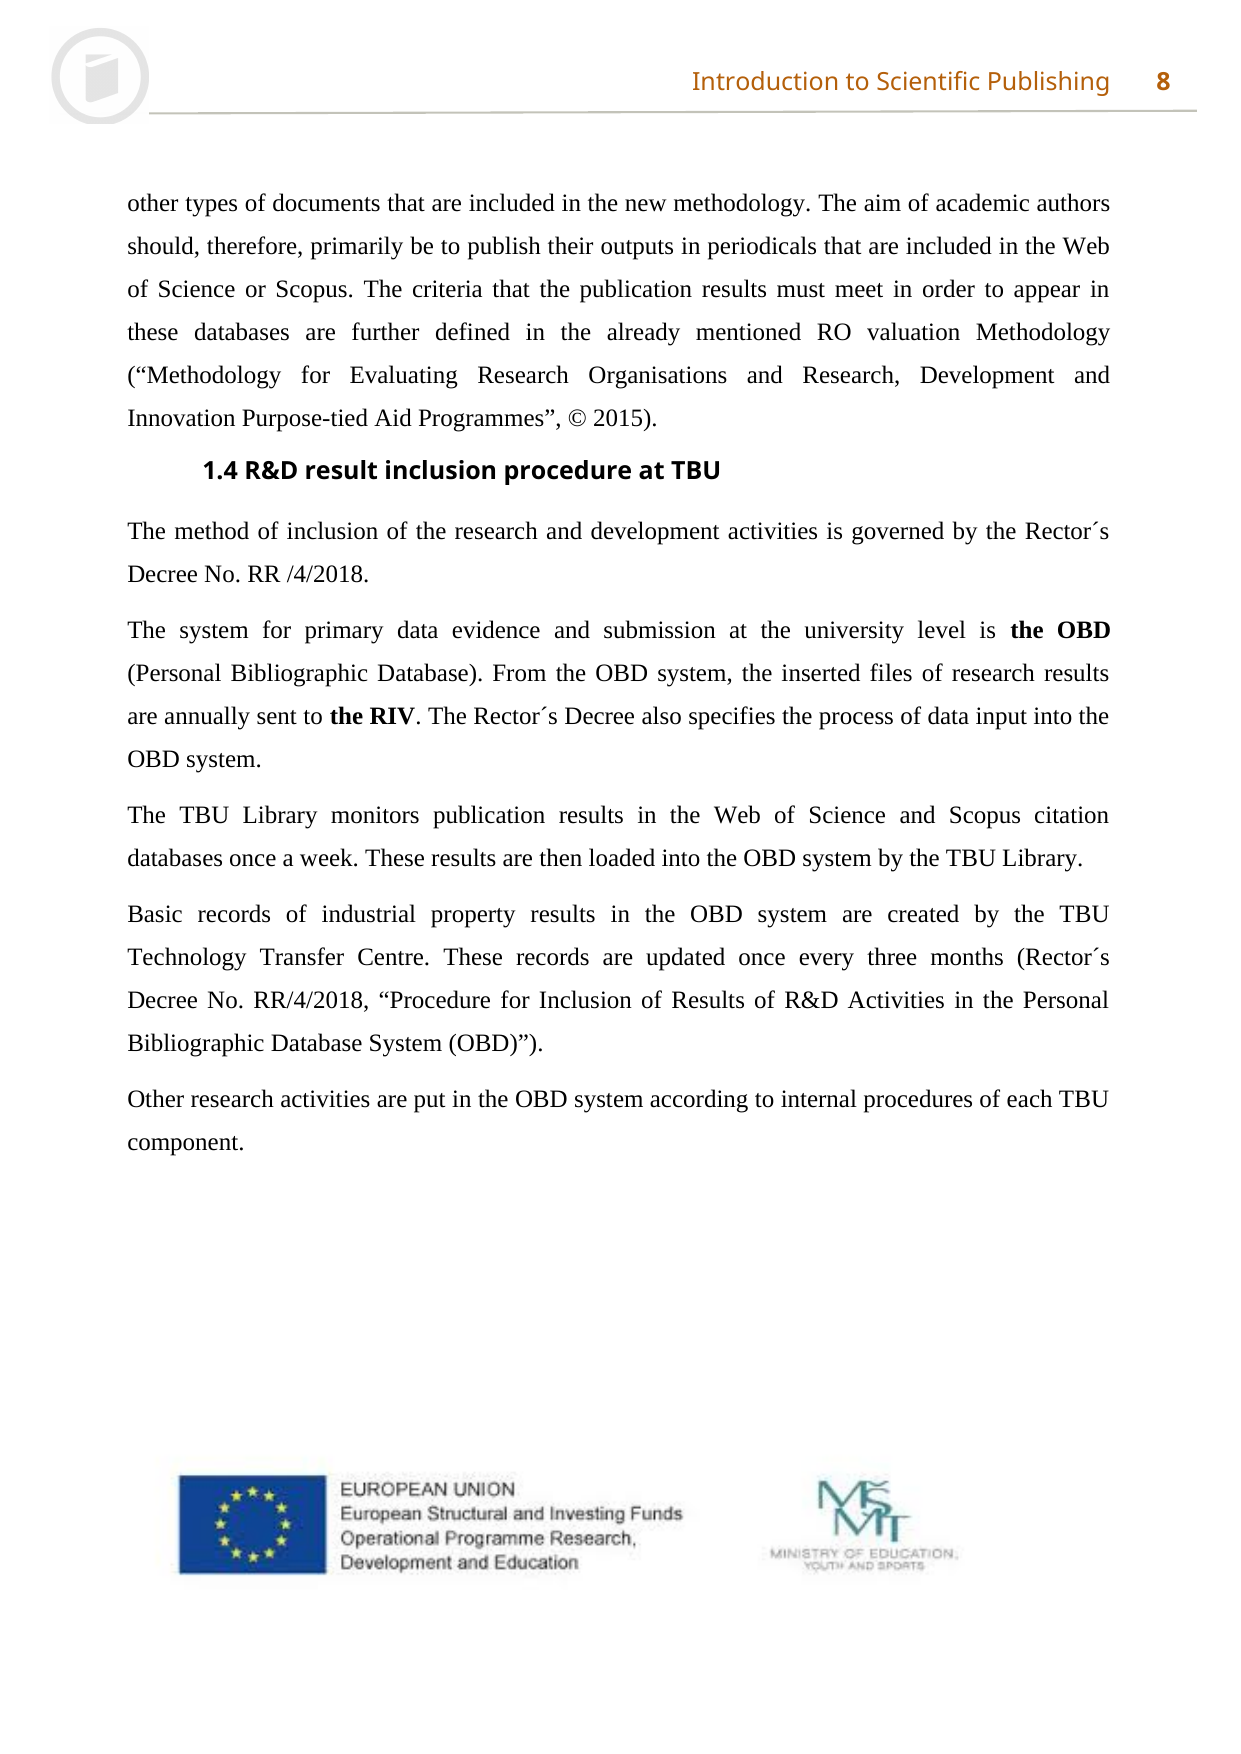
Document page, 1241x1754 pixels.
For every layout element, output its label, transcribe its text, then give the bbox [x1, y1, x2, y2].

text The method of inclusion of the research and development activities is governed by the Rector´s Decree No. RR /4/2018. [127, 516, 1111, 588]
text Basic records of industrial property results in the OBD system are created by the TBU Technology Transfer Centre. These records are updated once every three months (Rector´s Decree No. RR/4/2018, “Procedure for Inclusion of Results of R&D Activities in the Personal Bibliographic Database System (OBD)”). [127, 899, 1111, 1057]
text The TBU Library monitors publication results in the Web of Science and Scopus citation databases once a week. These results are then loaded into the OBD system by the TBU Library. [127, 800, 1111, 872]
text 1.4 R&D result inclusion procedure at TBU [127, 453, 1111, 487]
text Other research activities are put in the OBD system according to internal procedures of each TBU component. [127, 1084, 1111, 1156]
text The system for primary data evidence and submission at the university level is the OBD (Personal Bibliographic Database). From the OBD system, the inserted files of research results are annually sent to the RIV. The Rector´s Decree also specifies the process of data input into the OBD system. [127, 615, 1111, 773]
picture [127, 1428, 1001, 1623]
